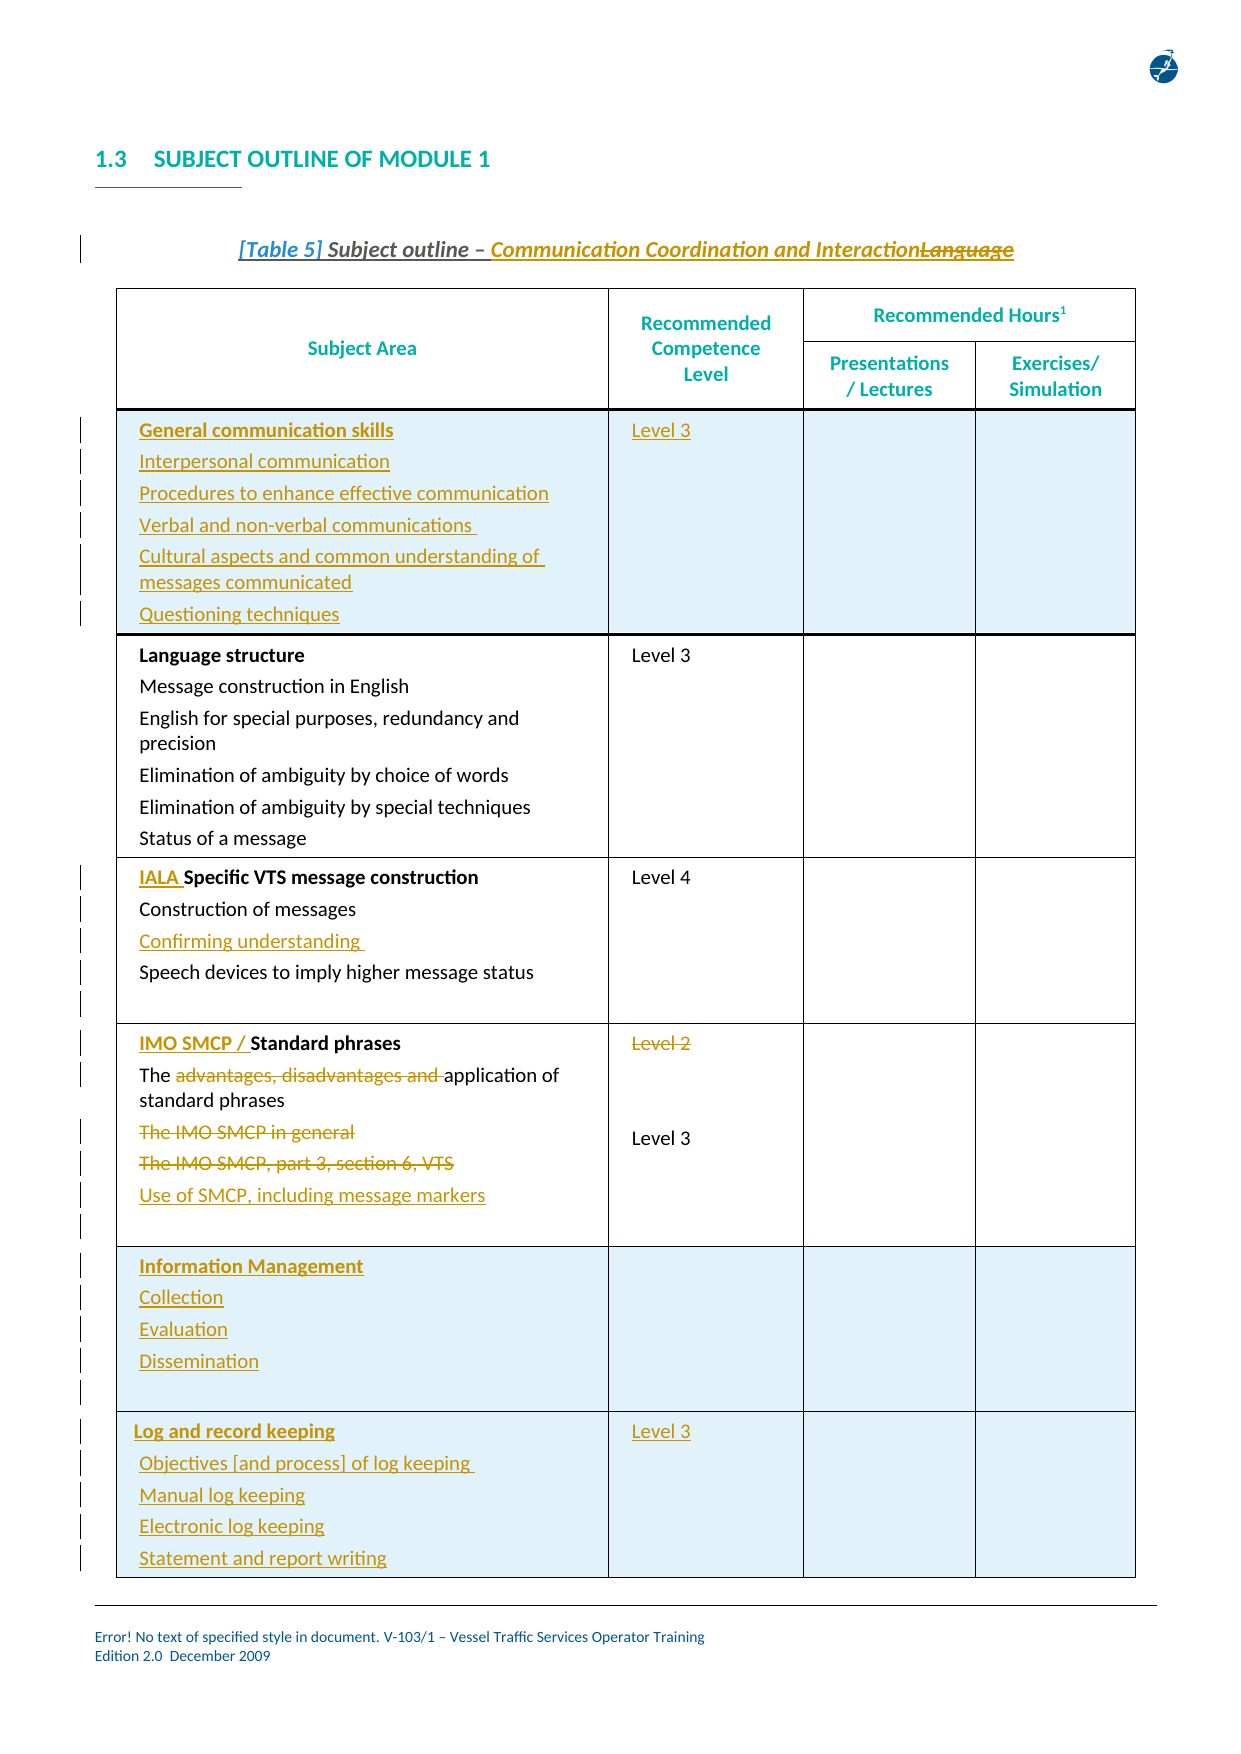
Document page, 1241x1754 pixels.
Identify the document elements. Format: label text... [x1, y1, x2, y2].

table_cell Level 3 [609, 636, 803, 857]
table_cell Specific VTS message construction Construction of messages Speech devices to imply higher message status [117, 858, 608, 1023]
table_cell [804, 636, 975, 857]
table_cell [976, 636, 1135, 857]
table_cell Exercises/ Simulation [976, 342, 1135, 408]
table_cell [976, 858, 1135, 1023]
table_cell [976, 1024, 1135, 1246]
table_header Subject Area [117, 289, 608, 408]
table_cell Standard phrases The application of standard phrases [117, 1024, 608, 1246]
table_cell [804, 1024, 975, 1246]
picture [1118, 0, 1237, 118]
table_cell Language structure Message construction in English English for special purposes, redundancy and precision Elimination of ambiguity by choice of words Elimination of ambiguity by special techniques Status of a message [117, 636, 608, 857]
subtitle SUBJECT OUTLINE OF MODULE 1 [94, 143, 1157, 174]
table_cell Level 4 [609, 858, 803, 1023]
table_cell [804, 858, 975, 1023]
table_header Recommended Competence Level [609, 289, 803, 408]
table_cell Presentations/ Lectures [804, 342, 975, 408]
table_cell Level 3 [609, 1024, 803, 1246]
table_header Recommended Hours1 [804, 289, 1135, 341]
text Subject outline – [94, 235, 1157, 263]
